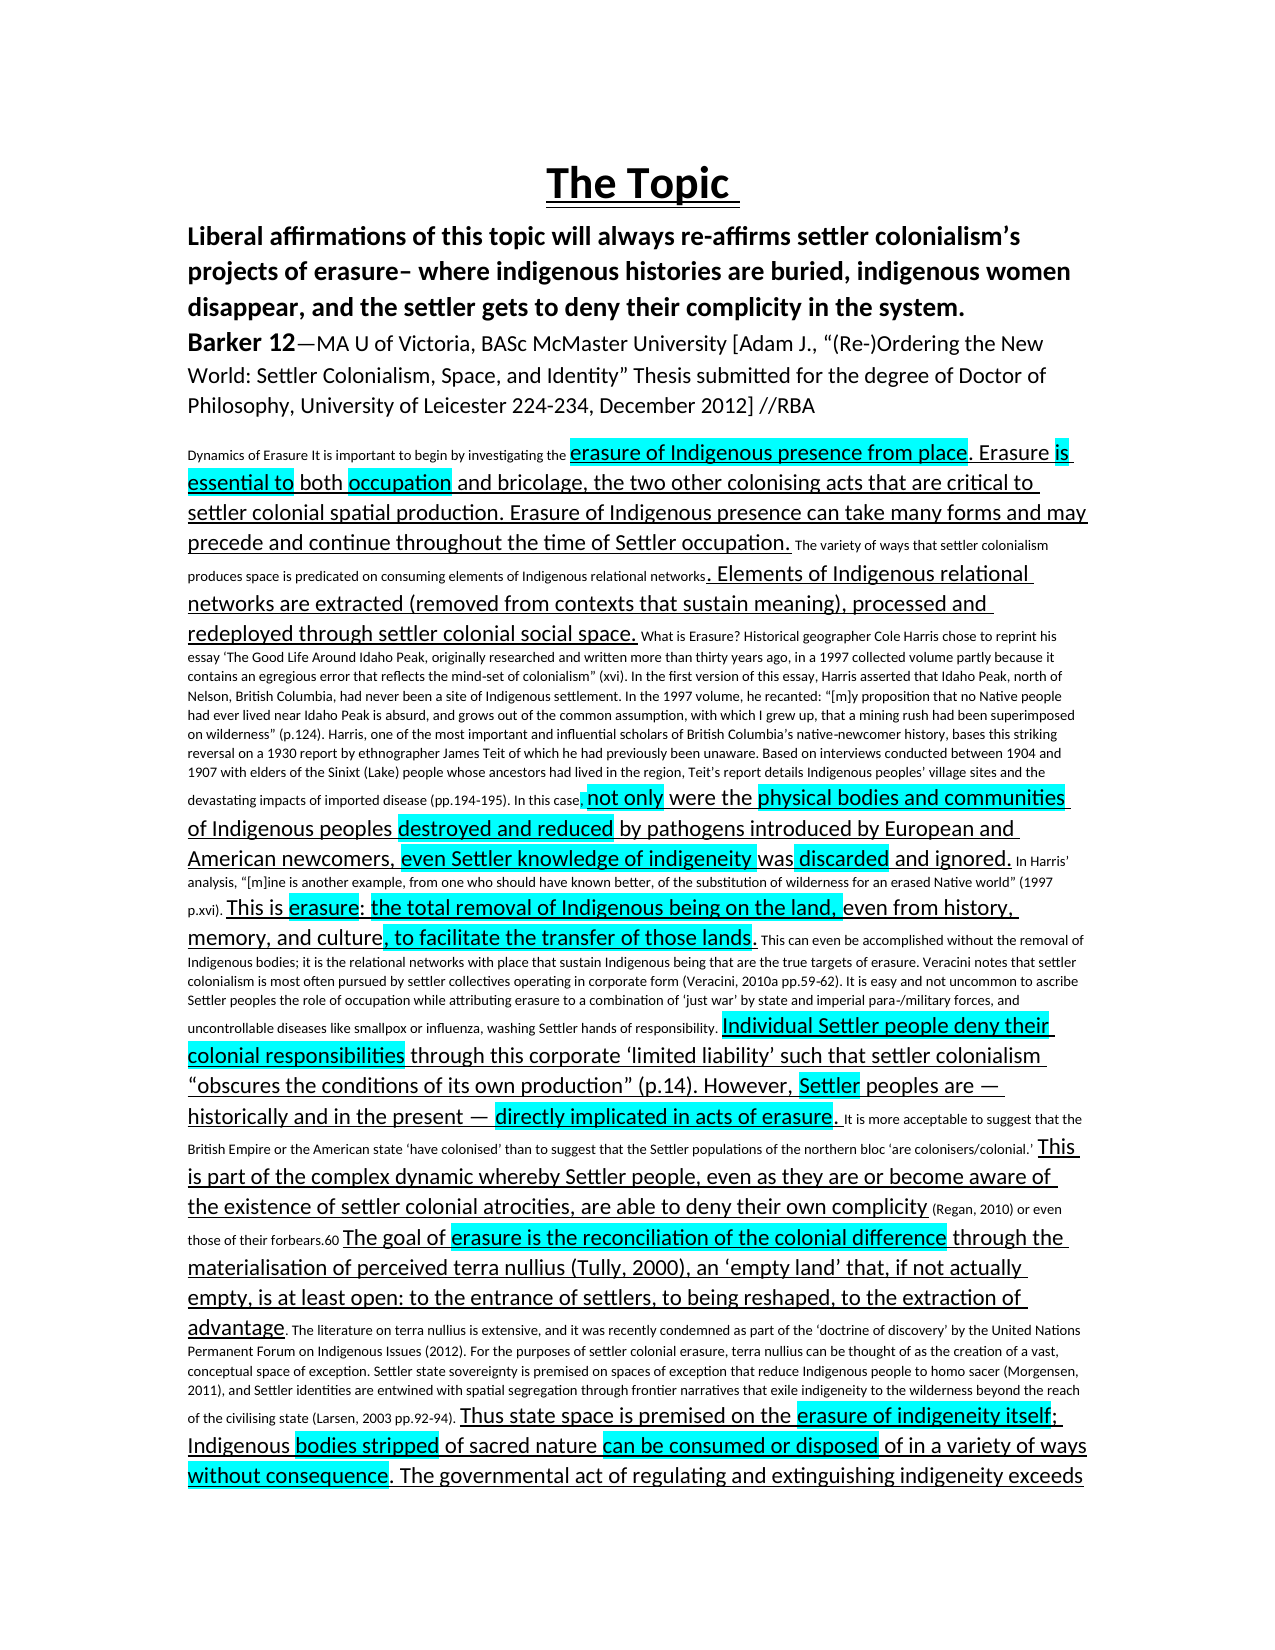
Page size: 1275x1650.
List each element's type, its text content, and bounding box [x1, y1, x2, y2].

text Barker 12—MA U of Victoria, BASc McMaster University [Adam J., “(Re-)Ordering the New World: Settler Colonialism, Space, and Identity” Thesis submitted for the degree of Doctor of Philosophy, University of Leicester 224-234, December 2012] //RBA [187, 326, 1087, 419]
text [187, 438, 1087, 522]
subtitle Liberal affirmations of this topic will always re-affirms settler colonialism’s projects of erasure– where indigenous histories are buried, indigenous women disappear, and the settler gets to deny their complicity in the system. [187, 219, 1087, 323]
subtitle The Topic [187, 154, 1087, 210]
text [187, 523, 1087, 1455]
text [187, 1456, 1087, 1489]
